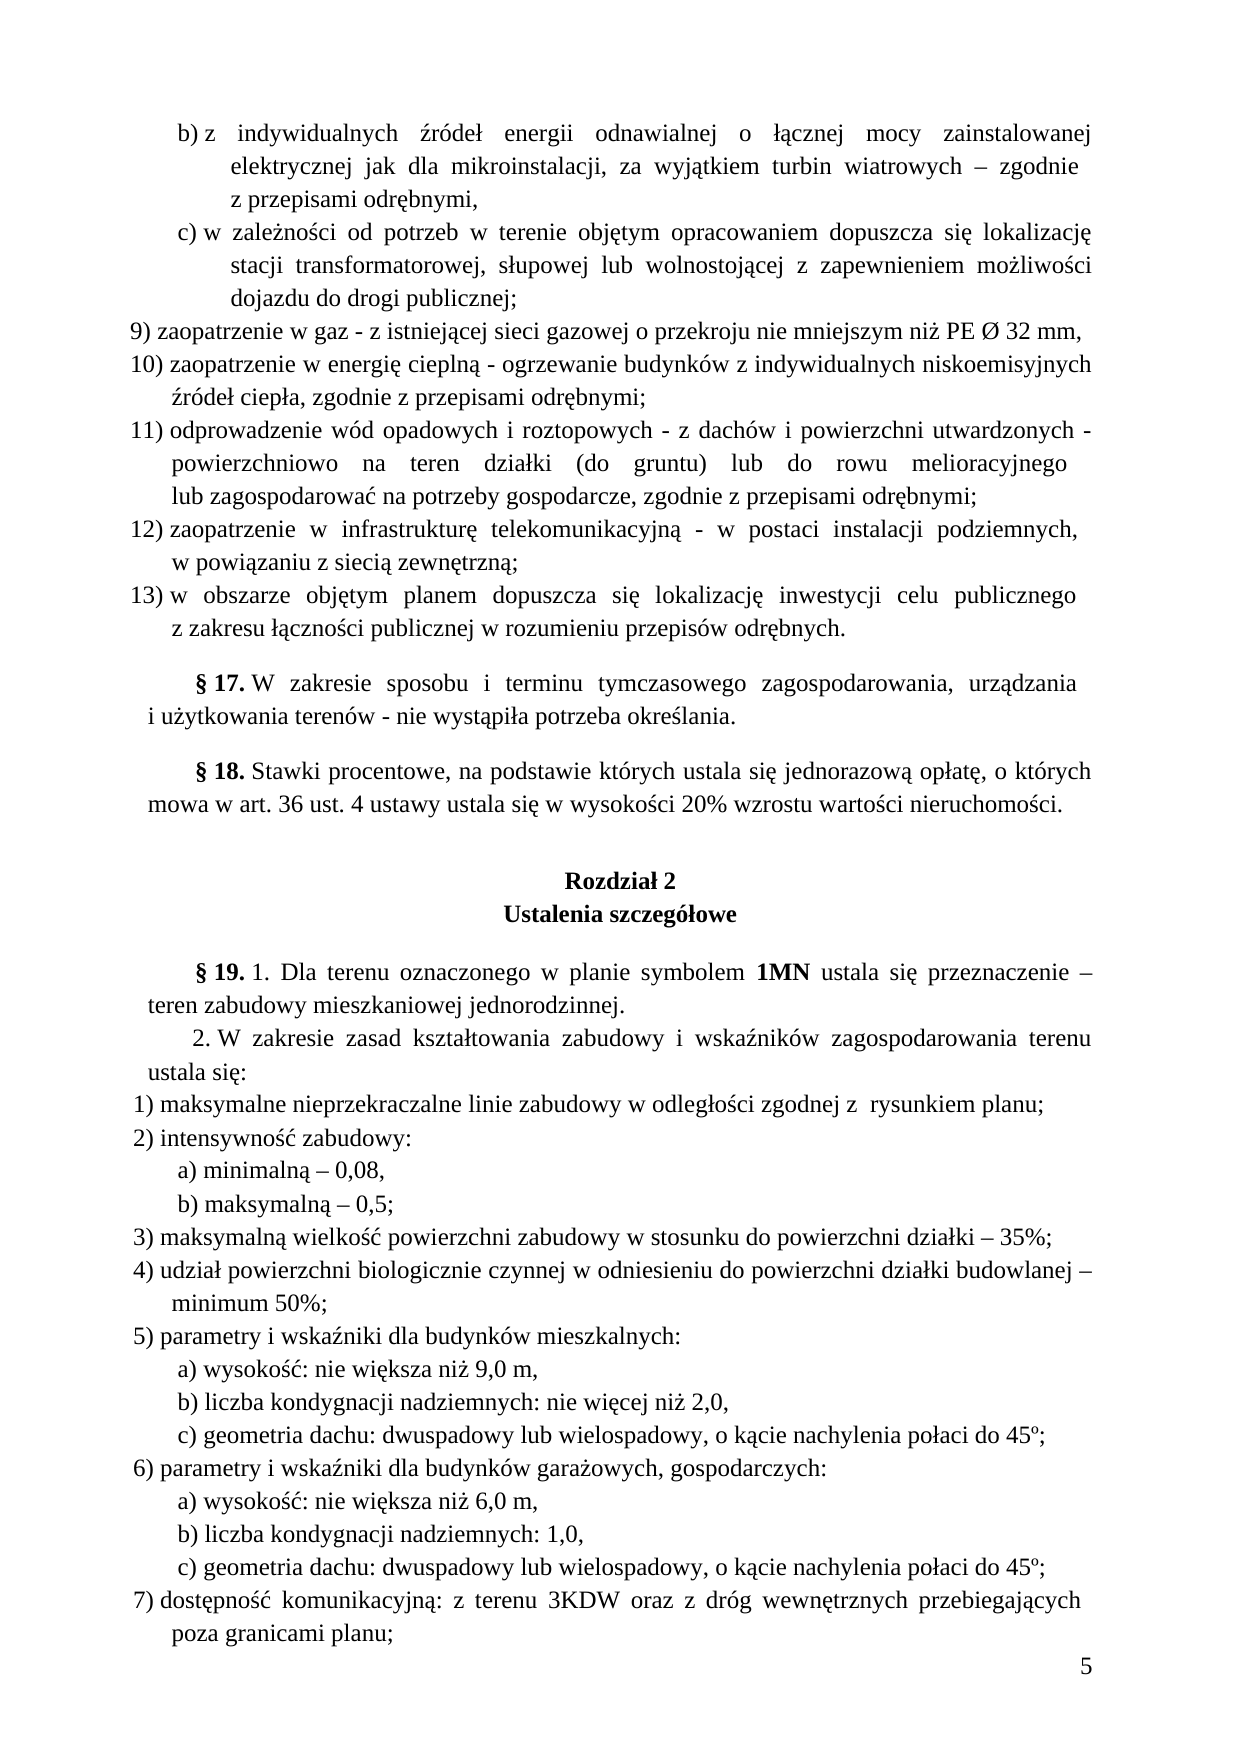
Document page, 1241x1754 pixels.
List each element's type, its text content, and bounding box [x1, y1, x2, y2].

text maksymalne nieprzekraczalne linie zabudowy w odległości zgodnej z rysunkiem planu; [133, 1089, 1092, 1118]
text odprowadzenie wód opadowych i roztopowych - z dachów i powierzchni utwardzonych - powierzchniowo na teren działki (do gruntu) lub do rowu melioracyjnego lub zagospodarować na potrzeby gospodarcze, zgodnie z przepisami odrębnymi; [130, 415, 1092, 510]
text wysokość: nie większa niż 9,0 m, [177, 1354, 1092, 1382]
text zaopatrzenie w infrastrukturę telekomunikacyjną - w postaci instalacji podziemnych, w powiązaniu z siecią zewnętrzną; [130, 514, 1092, 576]
text parametry i wskaźniki dla budynków mieszkalnych: [133, 1321, 1092, 1349]
text w obszarze objętym planem dopuszcza się lokalizację inwestycji celu publicznego z zakresu łączności publicznej w rozumieniu przepisów odrębnych. [130, 580, 1092, 642]
text parametry i wskaźniki dla budynków garażowych, gospodarczych: [133, 1453, 1092, 1482]
list W zakresie zasad kształtowania zabudowy i wskaźników zagospodarowania terenu ustala się: [148, 1023, 1092, 1085]
text zaopatrzenie w energię cieplną - ogrzewanie budynków z indywidualnych niskoemisyjnych źródeł ciepła, zgodnie z przepisami odrębnymi; [130, 349, 1092, 411]
text maksymalną wielkość powierzchni zabudowy w stosunku do powierzchni działki – 35%; [133, 1222, 1092, 1250]
text geometria dachu: dwuspadowy lub wielospadowy, o kącie nachylenia połaci do 45º; [177, 1552, 1092, 1581]
text W zakresie sposobu i terminu tymczasowego zagospodarowania, urządzania i użytkowania terenów - nie wystąpiła potrzeba określania. [148, 668, 1092, 730]
text zaopatrzenie w gaz - z istniejącej sieci gazowej o przekroju nie mniejszym niż PE Ø 32 mm, [130, 316, 1092, 345]
text intensywność zabudowy: [133, 1123, 1092, 1151]
text Stawki procentowe, na podstawie których ustala się jednorazową opłatę, o których mowa w art. 36 ust. 4 ustawy ustala się w wysokości 20% wzrostu wartości nieruchomości. [148, 756, 1092, 818]
text geometria dachu: dwuspadowy lub wielospadowy, o kącie nachylenia połaci do 45º; [177, 1420, 1092, 1448]
text liczba kondygnacji nadziemnych: nie więcej niż 2,0, [177, 1387, 1092, 1416]
text dostępność komunikacyjną: z terenu 3KDW oraz z dróg wewnętrznych przebiegających poza granicami planu; [133, 1585, 1092, 1647]
text maksymalną – 0,5; [177, 1189, 1092, 1217]
text Rozdział 2 [148, 866, 1092, 895]
text Ustalenia szczegółowe [148, 899, 1092, 928]
text minimalną – 0,08, [177, 1156, 1092, 1184]
text 1. Dla terenu oznaczonego w planie symbolem 1MN ustala się przeznaczenie – teren zabudowy mieszkaniowej jednorodzinnej. [148, 957, 1092, 1019]
text z indywidualnych źródeł energii odnawialnej o łącznej mocy zainstalowanej elektrycznej jak dla mikroinstalacji, za wyjątkiem turbin wiatrowych – zgodnie z przepisami odrębnymi, [177, 118, 1092, 213]
text wysokość: nie większa niż 6,0 m, [177, 1486, 1092, 1514]
text udział powierzchni biologicznie czynnej w odniesieniu do powierzchni działki budowlanej – minimum 50%; [133, 1255, 1092, 1316]
text liczba kondygnacji nadziemnych: 1,0, [177, 1519, 1092, 1548]
text w zależności od potrzeb w terenie objętym opracowaniem dopuszcza się lokalizację stacji transformatorowej, słupowej lub wolnostojącej z zapewnieniem możliwości dojazdu do drogi publicznej; [177, 217, 1092, 312]
